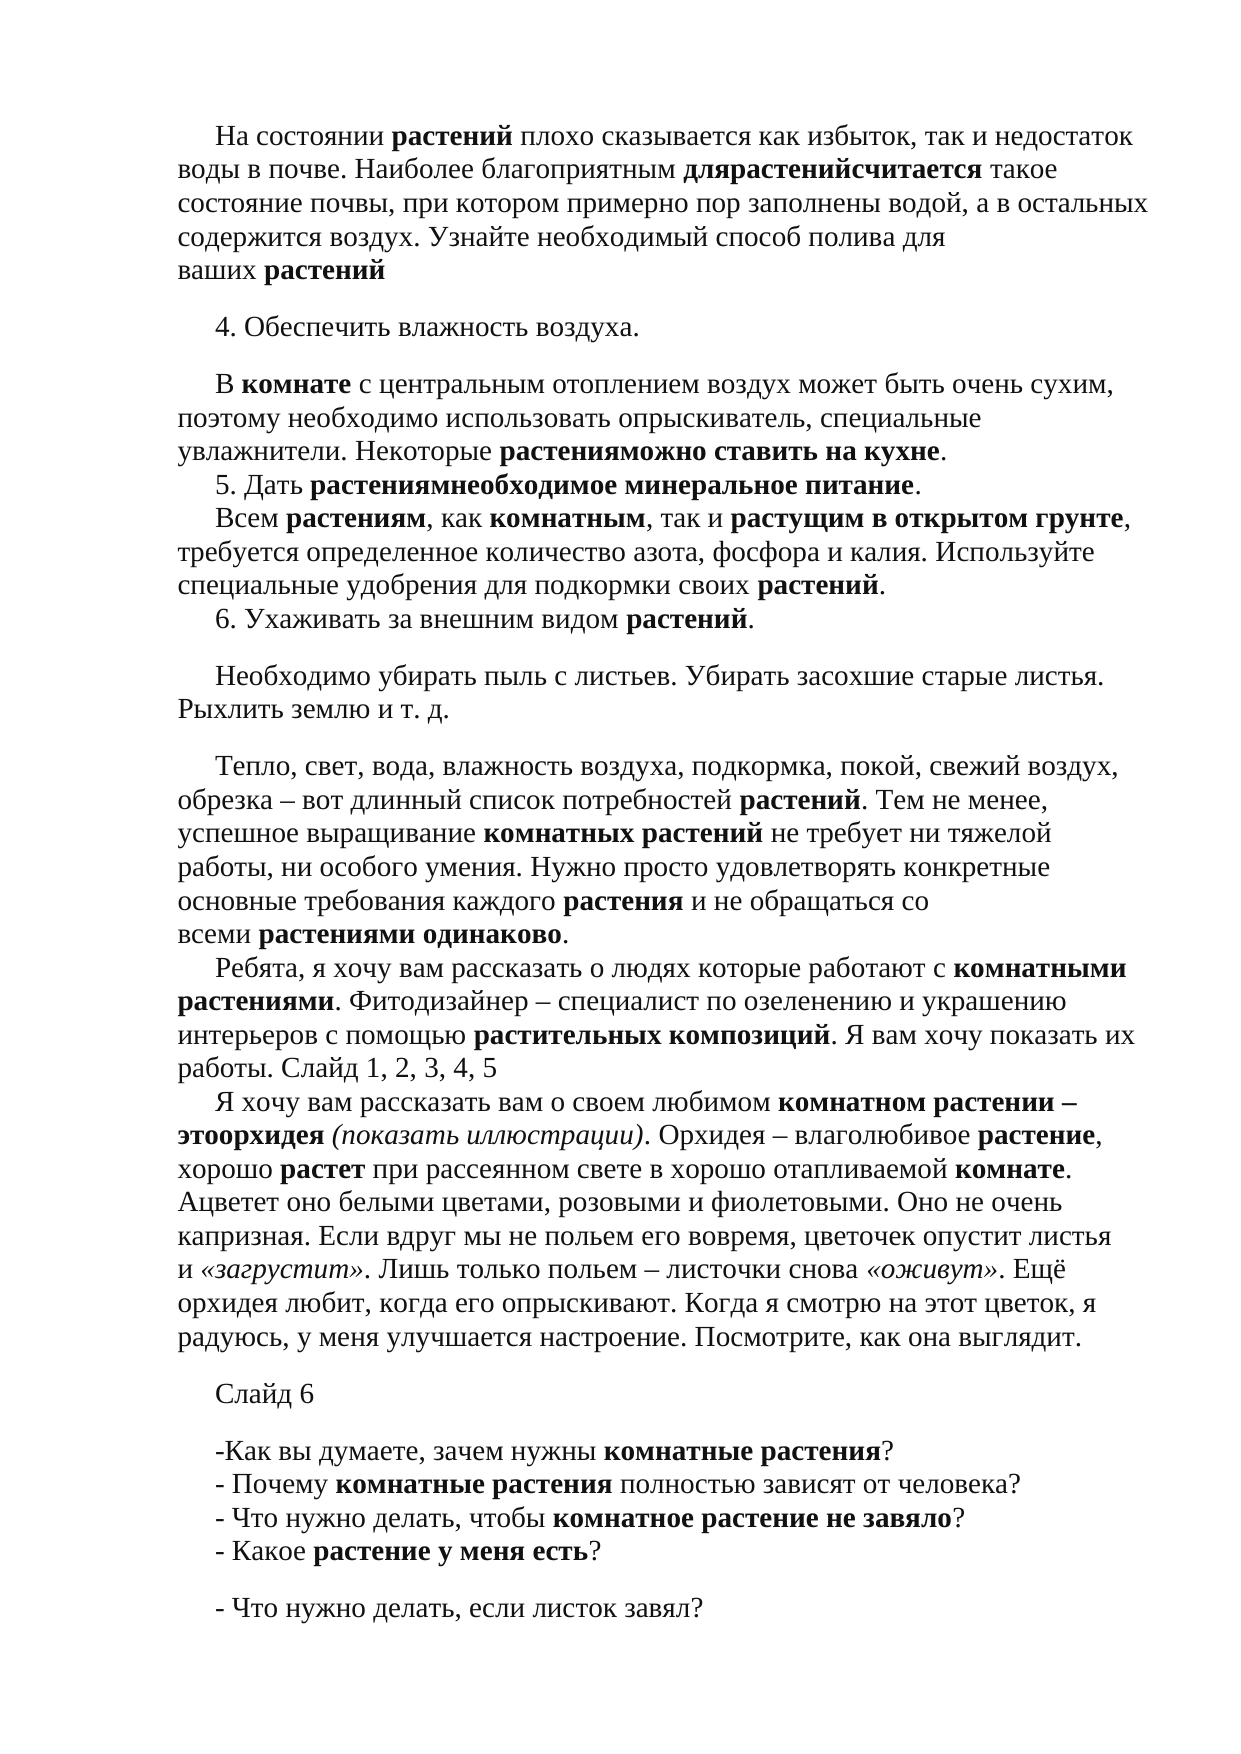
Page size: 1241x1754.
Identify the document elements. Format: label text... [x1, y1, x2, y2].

text 6. Ухаживать за внешним видом растений. [177, 601, 1152, 634]
text Всем растениям, как комнатным, так и растущим в открытом грунте, требуется определенное количество азота, фосфора и калия. Используйте специальные удобрения для подкормки своих растений. [177, 500, 1152, 601]
text - Почему комнатные растения полностью зависят от человека? [177, 1466, 1152, 1500]
text Ребята, я хочу вам рассказать о людях которые работают с комнатными растениями. Фитодизайнер – специалист по озеленению и украшению интерьеров с помощью растительных композиций. Я вам хочу показать их работы. Слайд 1, 2, 3, 4, 5 [177, 950, 1152, 1084]
text Необходимо убирать пыль с листьев. Убирать засохшие старые листья. Рыхлить землю и т. д. [177, 658, 1152, 725]
text 4. Обеспечить влажность воздуха. [177, 309, 1152, 343]
text Слайд 6 [177, 1376, 1152, 1409]
text - Что нужно делать, если листок завял? [177, 1590, 1152, 1624]
text - Что нужно делать, чтобы комнатное растение не завяло? [177, 1500, 1152, 1533]
text На состоянии растений плохо сказывается как избыток, так и недостаток воды в почве. Наиболее благоприятным длярастенийсчитается такое состояние почвы, при котором примерно пор заполнены водой, а в остальных содержится воздух. Узнайте необходимый способ полива для ваших растений [177, 118, 1152, 286]
text -Как вы думаете, зачем нужны комнатные растения? [177, 1433, 1152, 1466]
text - Какое растение у меня есть? [177, 1533, 1152, 1567]
text Тепло, свет, вода, влажность воздуха, подкормка, покой, свежий воздух, обрезка – вот длинный список потребностей растений. Тем не менее, успешное выращивание комнатных растений не требует ни тяжелой работы, ни особого умения. Нужно просто удовлетворять конкретные основные требования каждого растения и не обращаться со всеми растениями одинаково. [177, 748, 1152, 950]
text Я хочу вам рассказать вам о своем любимом комнатном растении – этоорхидея (показать иллюстрации). Орхидея – влаголюбивое растение, хорошо растет при рассеянном свете в хорошо отапливаемой комнате. Ацветет оно белыми цветами, розовыми и фиолетовыми. Оно не очень капризная. Если вдруг мы не польем его вовремя, цветочек опустит листья и «загрустит». Лишь только польем – листочки снова «оживут». Ещё орхидея любит, когда его опрыскивают. Когда я смотрю на этот цветок, я радуюсь, у меня улучшается настроение. Посмотрите, как она выглядит. [177, 1084, 1152, 1352]
text 5. Дать растениямнеобходимое минеральное питание. [177, 467, 1152, 500]
text В комнате с центральным отоплением воздух может быть очень сухим, поэтому необходимо использовать опрыскиватель, специальные увлажнители. Некоторые растенияможно ставить на кухне. [177, 366, 1152, 467]
